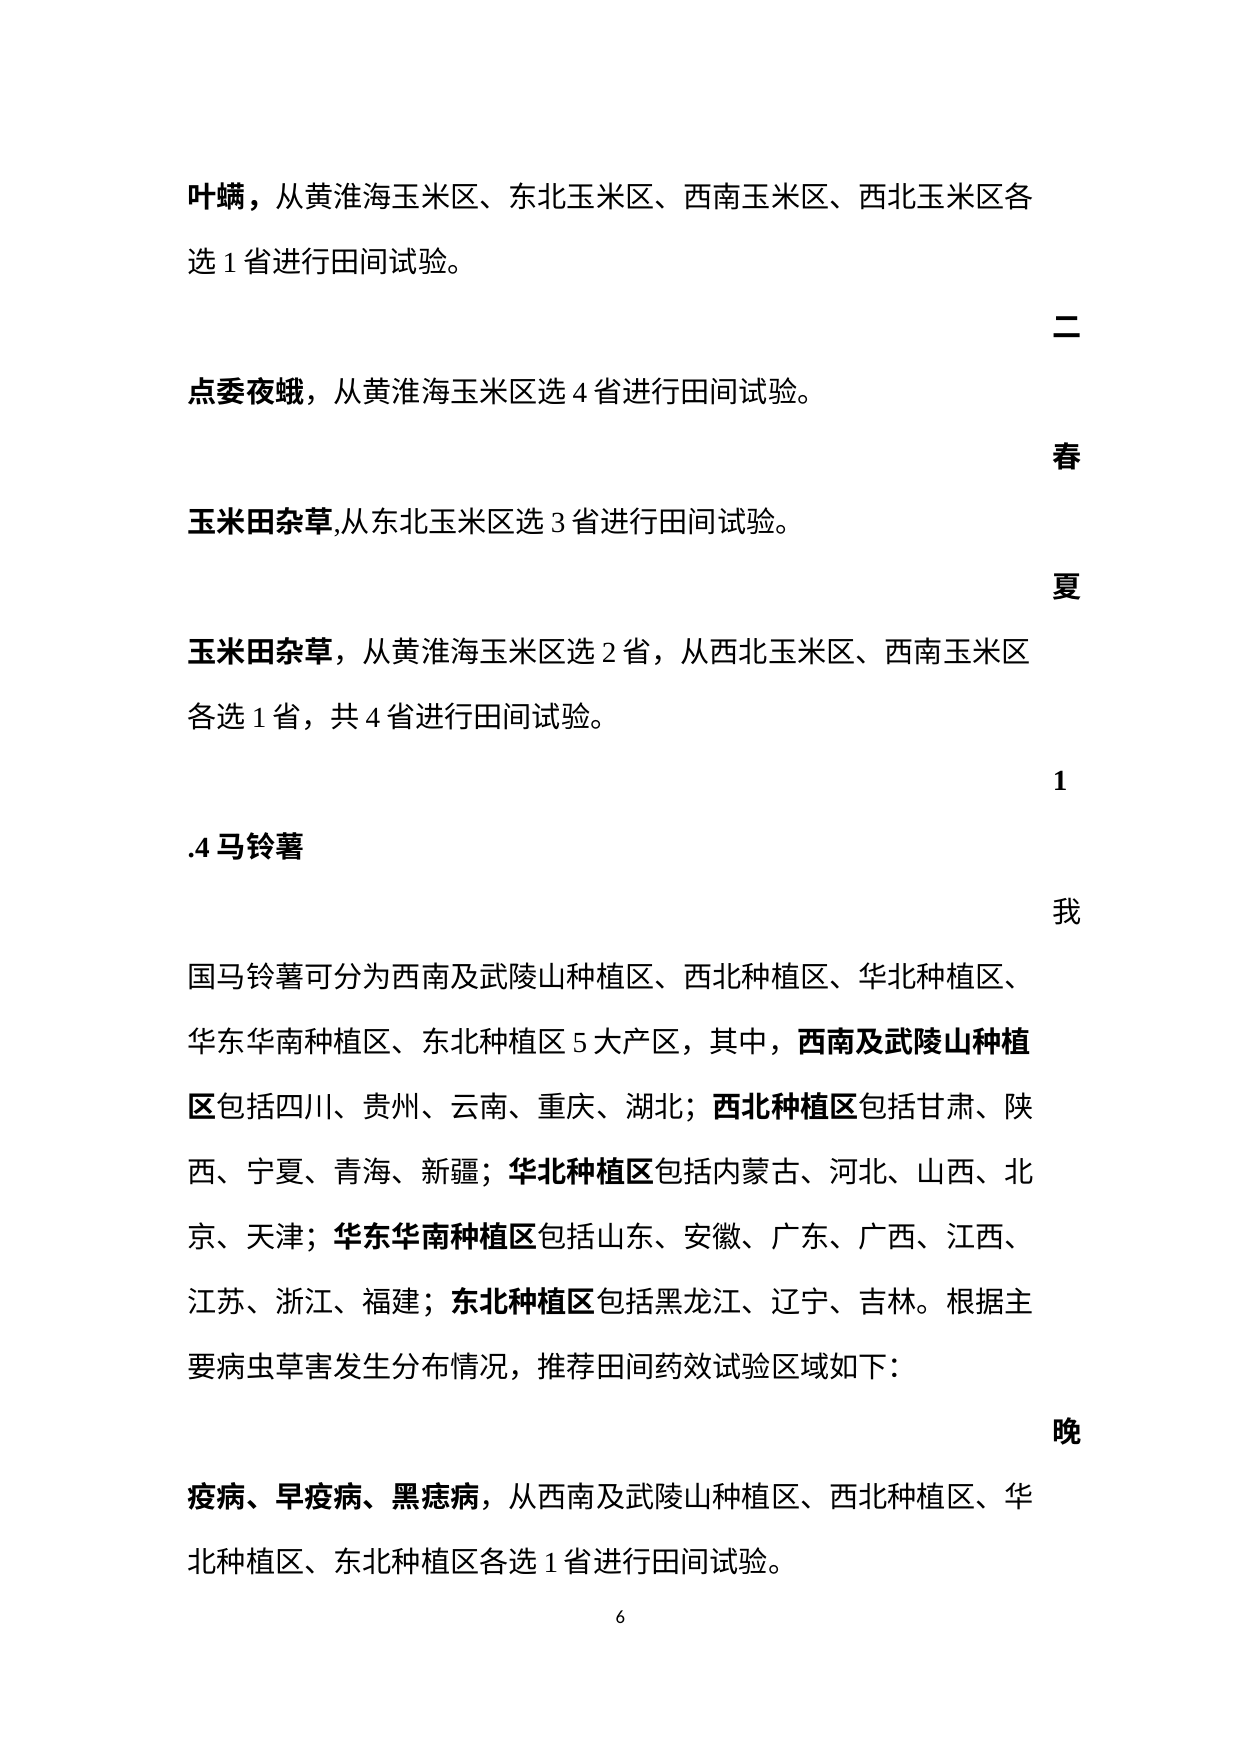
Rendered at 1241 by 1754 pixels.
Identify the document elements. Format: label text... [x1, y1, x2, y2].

text 春玉米田杂草,从东北玉米区选3省进行田间试验。 [187, 422, 1053, 552]
text 夏玉米田杂草，从黄淮海玉米区选2省，从西北玉米区、西南玉米区各选1省，共4省进行田间试验。 [187, 552, 1053, 747]
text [187, 162, 1053, 292]
text 晚疫病、早疫病、黑痣病，从西南及武陵山种植区、西北种植区、华北种植区、东北种植区各选1省进行田间试验。 [187, 1397, 1053, 1592]
text 二点委夜蛾，从黄淮海玉米区选4省进行田间试验。 [187, 292, 1053, 422]
text 我国马铃薯可分为西南及武陵山种植区、西北种植区、华北种植区、华东华南种植区、东北种植区5大产区，其中，西南及武陵山种植区包括四川、贵州、云南、重庆、湖北；西北种植区包括甘肃、陕西、宁夏、青海、新疆；华北种植区包括内蒙古、河北、山西、北京、天津；华东华南种植区包括山东、安徽、广东、广西、江西、江苏、浙江、福建；东北种植区包括黑龙江、辽宁、吉林。根据主要病虫草害发生分布情况，推荐田间药效试验区域如下： [187, 877, 1053, 1397]
text 1.4 马铃薯 [187, 747, 1053, 877]
